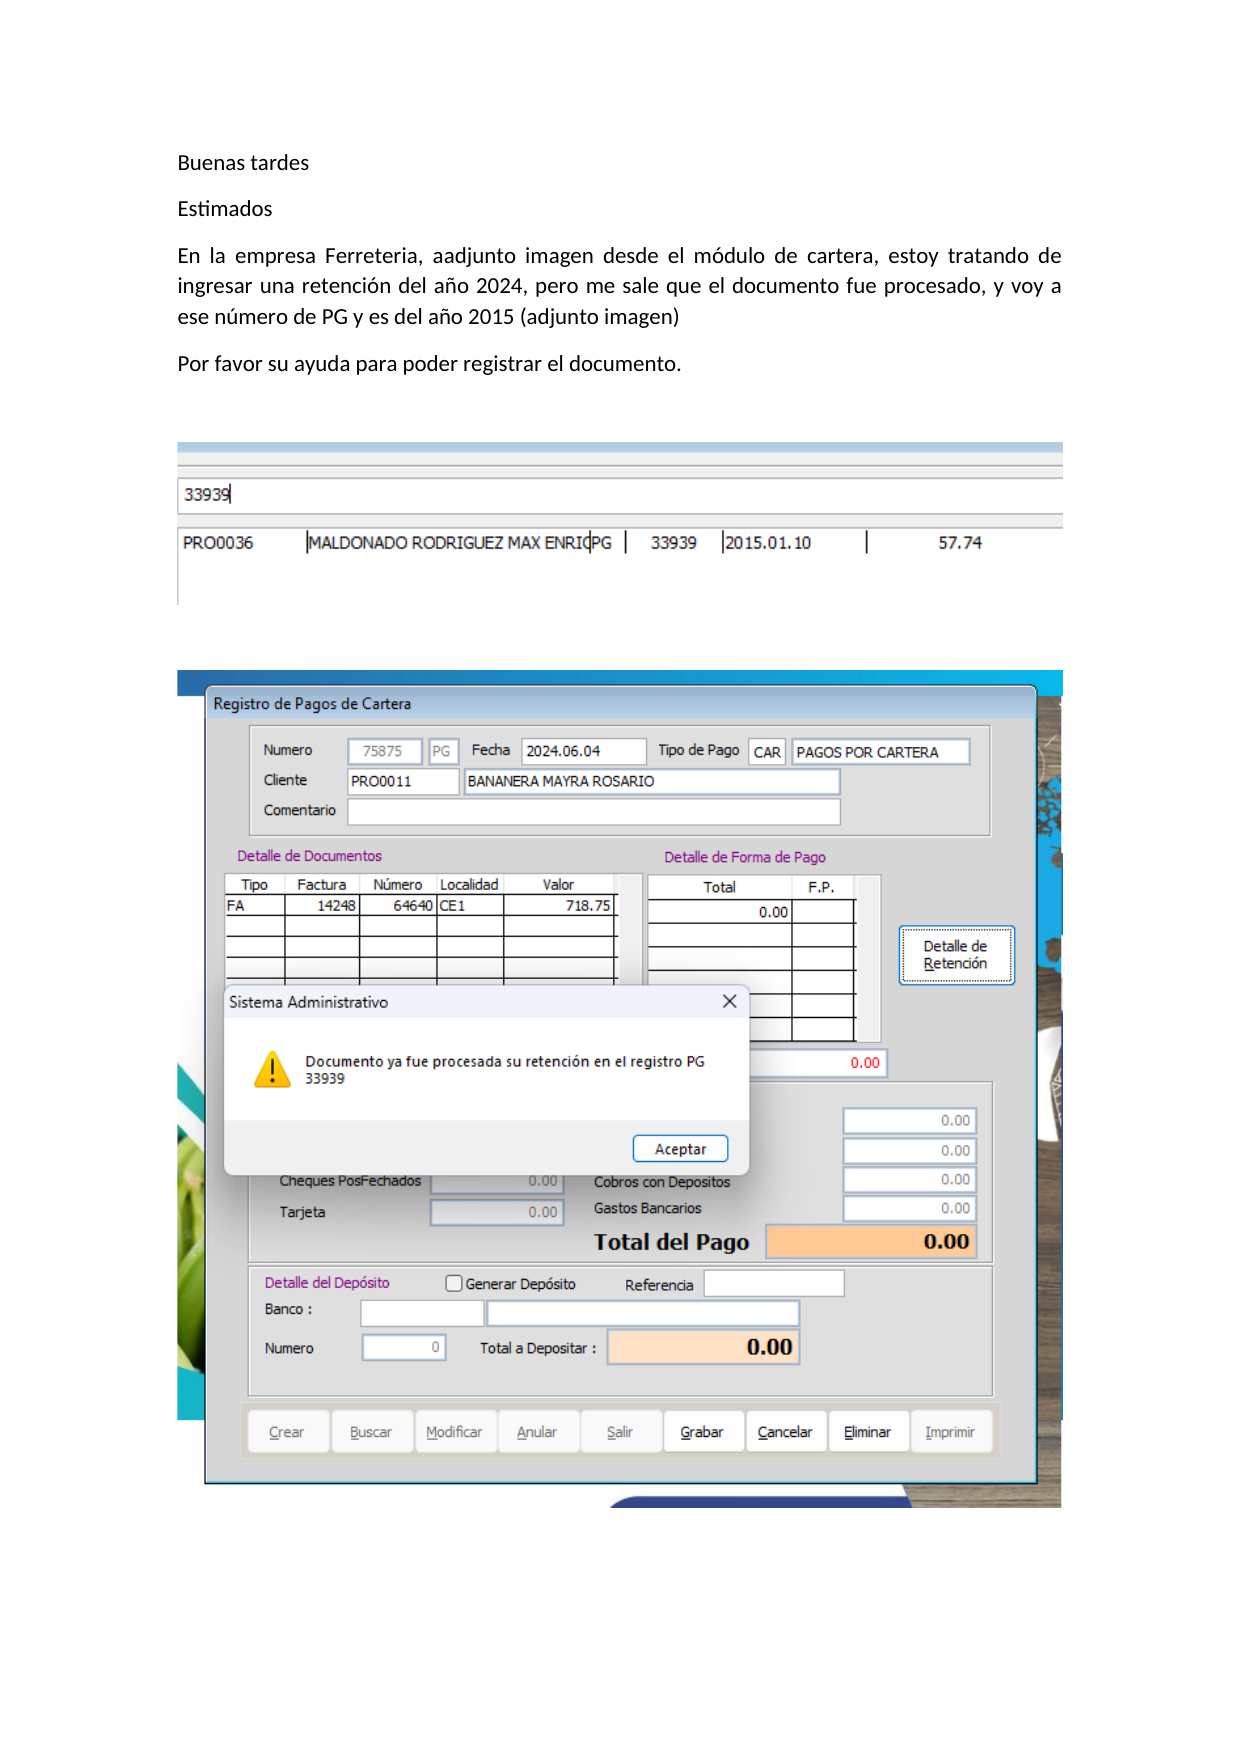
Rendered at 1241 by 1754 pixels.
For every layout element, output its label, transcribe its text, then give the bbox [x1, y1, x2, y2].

text Estimados [177, 194, 1063, 222]
text Por favor su ayuda para poder registrar el documento. [177, 349, 1063, 377]
text Buenas tardes [177, 148, 1063, 176]
text En la empresa Ferreteria, aadjunto imagen desde el módulo de cartera, estoy tratando de ingresar una retención del año 2024, pero me sale que el documento fue procesado, y voy a ese número de PG y es del año 2015 (adjunto imagen) [177, 241, 1063, 330]
picture [177, 670, 1063, 1508]
picture [177, 442, 1063, 605]
